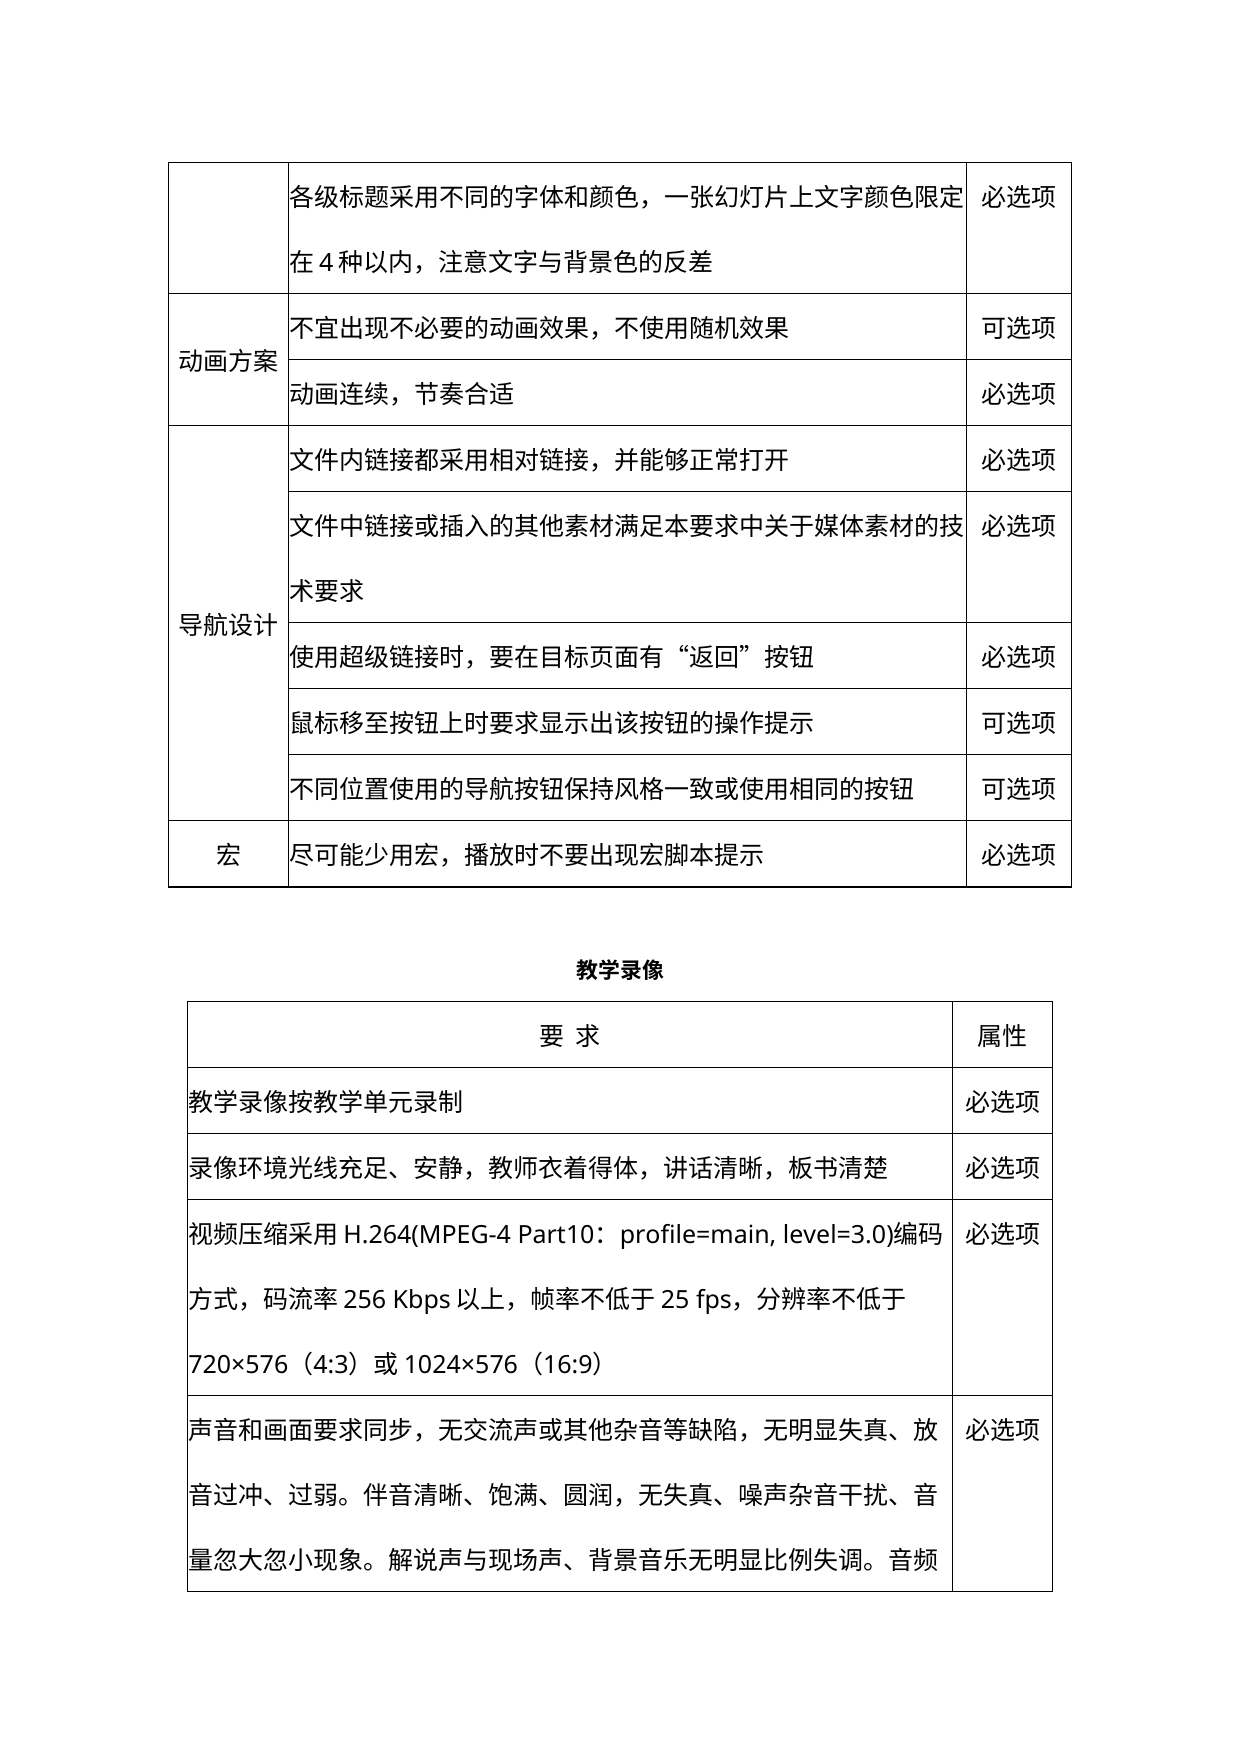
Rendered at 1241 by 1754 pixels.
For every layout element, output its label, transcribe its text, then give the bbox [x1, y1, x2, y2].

table_cell 不同位置使用的导航按钮保持风格一致或使用相同的按钮 [289, 755, 966, 820]
text 教学录像 [187, 952, 1053, 985]
table_cell 必选项 [953, 1134, 1052, 1199]
table_cell 必选项 [967, 360, 1071, 425]
table_cell 鼠标移至按钮上时要求显示出该按钮的操作提示 [289, 689, 966, 754]
table_cell 必选项 [967, 492, 1071, 622]
table_cell 使用超级链接时，要在目标页面有“返回”按钮 [289, 623, 966, 688]
table_cell 必选项 [967, 163, 1071, 293]
table_cell 必选项 [953, 1068, 1052, 1133]
table_cell 视频压缩采用H.264(MPEG-4 Part10：profile=main, level=3.0)编码方式，码流率256 Kbps以上，帧率不低于25 fps，分辨率不低于720×576（4:3）或1024×576（16:9） [188, 1200, 952, 1395]
table_cell 教学录像按教学单元录制 [188, 1068, 952, 1133]
table_cell 不宜出现不必要的动画效果，不使用随机效果 [289, 294, 966, 359]
table_cell 动画连续，节奏合适 [289, 360, 966, 425]
table_cell 尽可能少用宏，播放时不要出现宏脚本提示 [289, 821, 966, 886]
table_cell 可选项 [967, 689, 1071, 754]
table_cell 各级标题采用不同的字体和颜色，一张幻灯片上文字颜色限定在4种以内，注意文字与背景色的反差 [289, 163, 966, 293]
table_cell 文件内链接都采用相对链接，并能够正常打开 [289, 426, 966, 491]
table_cell 录像环境光线充足、安静，教师衣着得体，讲话清晰，板书清楚 [188, 1134, 952, 1199]
table_cell 宏 [169, 821, 288, 886]
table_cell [188, 1396, 952, 1591]
table_header 属性 [953, 1002, 1052, 1067]
table_cell 必选项 [953, 1200, 1052, 1395]
table_cell 可选项 [967, 294, 1071, 359]
table_cell 导航设计 [169, 426, 288, 820]
table_cell 动画方案 [169, 294, 288, 425]
table_cell 必选项 [967, 426, 1071, 491]
table_cell 必选项 [967, 821, 1071, 886]
table_cell 文件中链接或插入的其他素材满足本要求中关于媒体素材的技术要求 [289, 492, 966, 622]
table_cell 必选项 [953, 1396, 1052, 1591]
table_cell 可选项 [967, 755, 1071, 820]
table_cell 必选项 [967, 623, 1071, 688]
table_header 要 求 [188, 1002, 952, 1067]
